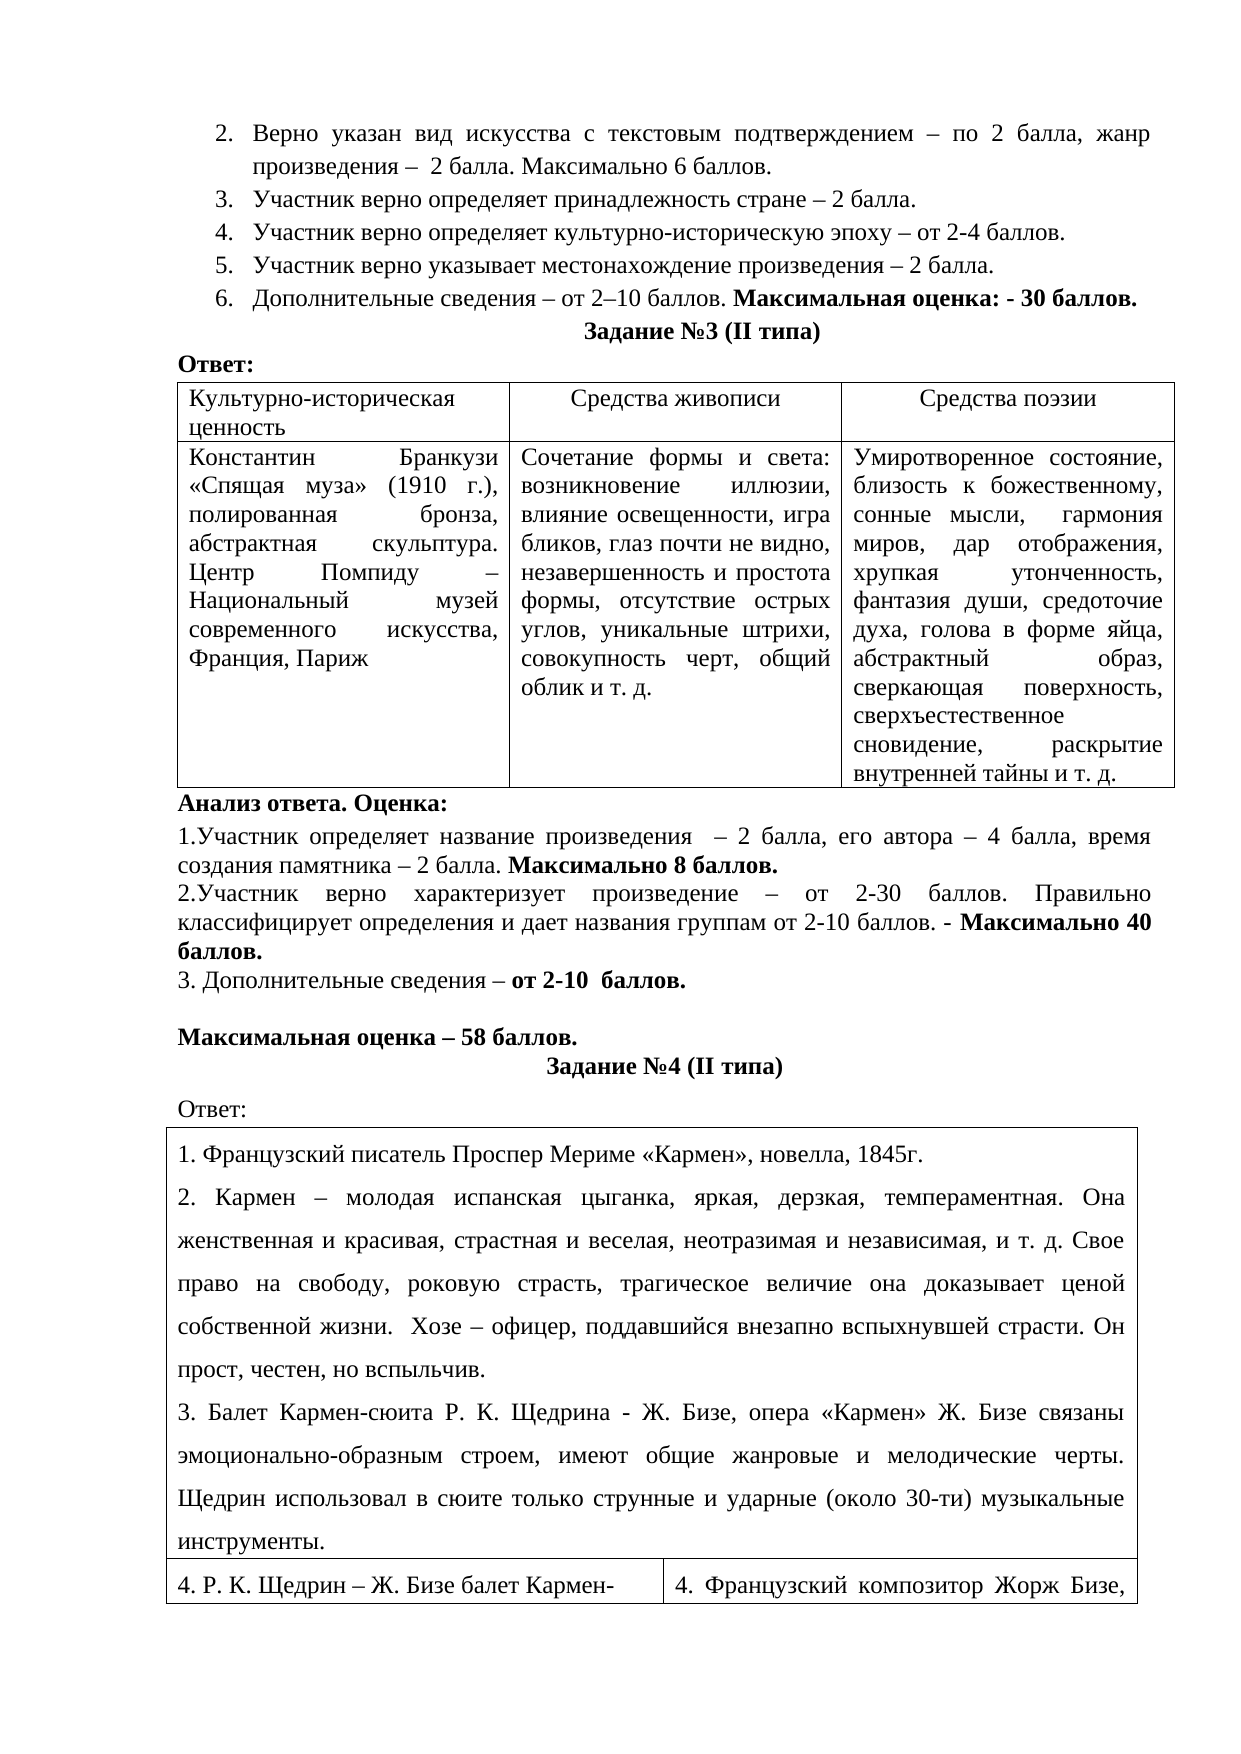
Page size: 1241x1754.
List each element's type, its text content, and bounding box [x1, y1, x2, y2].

text Задание №4 (II типа) [177, 1051, 1152, 1080]
text Анализ ответа. Оценка: [177, 788, 1152, 817]
table_header Средства живописи [510, 383, 841, 441]
table_header 1. Французский писатель Проспер Мериме «Кармен», новелла, 1845г. 2. Кармен – молодая испанская цыганка, яркая, дерзкая, темпераментная. Она женственная и красивая, страстная и веселая, неотразимая и независимая, и т. д. Свое право на свободу, роковую страсть, трагическое величие она доказывает ценой собственной жизни. Хозе – офицер, поддавшийся внезапно вспыхнувшей страсти. Он прост, честен, но вспыльчив. 3. Балет Кармен-сюита Р. К. Щедрина - Ж. Бизе, опера «Кармен» Ж. Бизе связаны эмоционально-образным строем, имеют общие жанровые и мелодические черты. Щедрин использовал в сюите только струнные и ударные (около 30-ти) музыкальные инструменты. [167, 1128, 1137, 1558]
list 2.Участник верно характеризует произведение – от 2-30 баллов. Правильно классифицирует определения и дает названия группам от 2-10 баллов. - Максимально 40 баллов. [177, 878, 1152, 965]
table_cell Умиротворенное состояние, близость к божественному, сонные мысли, гармония миров, дар отображения, хрупкая утонченность, фантазия души, средоточие духа, голова в форме яйца, абстрактный образ, сверкающая поверхность, сверхъестественное сновидение, раскрытие внутренней тайны и т. д. [842, 442, 1174, 787]
list Дополнительные сведения – от 2–10 баллов. Максимальная оценка: - 30 баллов. [215, 283, 1152, 312]
list Участник верно указывает местонахождение произведения – 2 балла. [215, 250, 1152, 279]
table_cell Константин Бранкузи «Спящая муза» (1910 г.), полированная бронза, абстрактная скульптура. Центр Помпиду – Национальный музей современного искусства, Франция, Париж [178, 442, 509, 787]
list 3. Дополнительные сведения – от 2-10 баллов. [177, 965, 1152, 993]
list 1.Участник определяет название произведения – 2 балла, его автора – 4 балла, время создания памятника – 2 балла. Максимально 8 баллов. [177, 821, 1152, 878]
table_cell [664, 1559, 1137, 1602]
list Максимальная оценка – 58 баллов. [177, 1022, 1152, 1051]
list Верно указан вид искусства с текстовым подтверждением – по 2 балла, жанр произведения – 2 балла. Максимально 6 баллов. [215, 118, 1152, 180]
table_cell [167, 1559, 663, 1602]
list Задание №3 (II типа) [252, 316, 1152, 345]
table_header Средства поэзии [842, 383, 1174, 441]
list Участник верно определяет принадлежность стране – 2 балла. [215, 184, 1152, 213]
list Участник верно определяет культурно-историческую эпоху – от 2-4 баллов. [215, 217, 1152, 246]
table_cell Сочетание формы и света: возникновение иллюзии, влияние освещенности, игра бликов, глаз почти не видно, незавершенность и простота формы, отсутствие острых углов, уникальные штрихи, совокупность черт, общий облик и т. д. [510, 442, 841, 787]
text Ответ: [177, 349, 1152, 378]
table_header Культурно-историческая ценность [178, 383, 509, 441]
text Ответ: [177, 1094, 1152, 1123]
